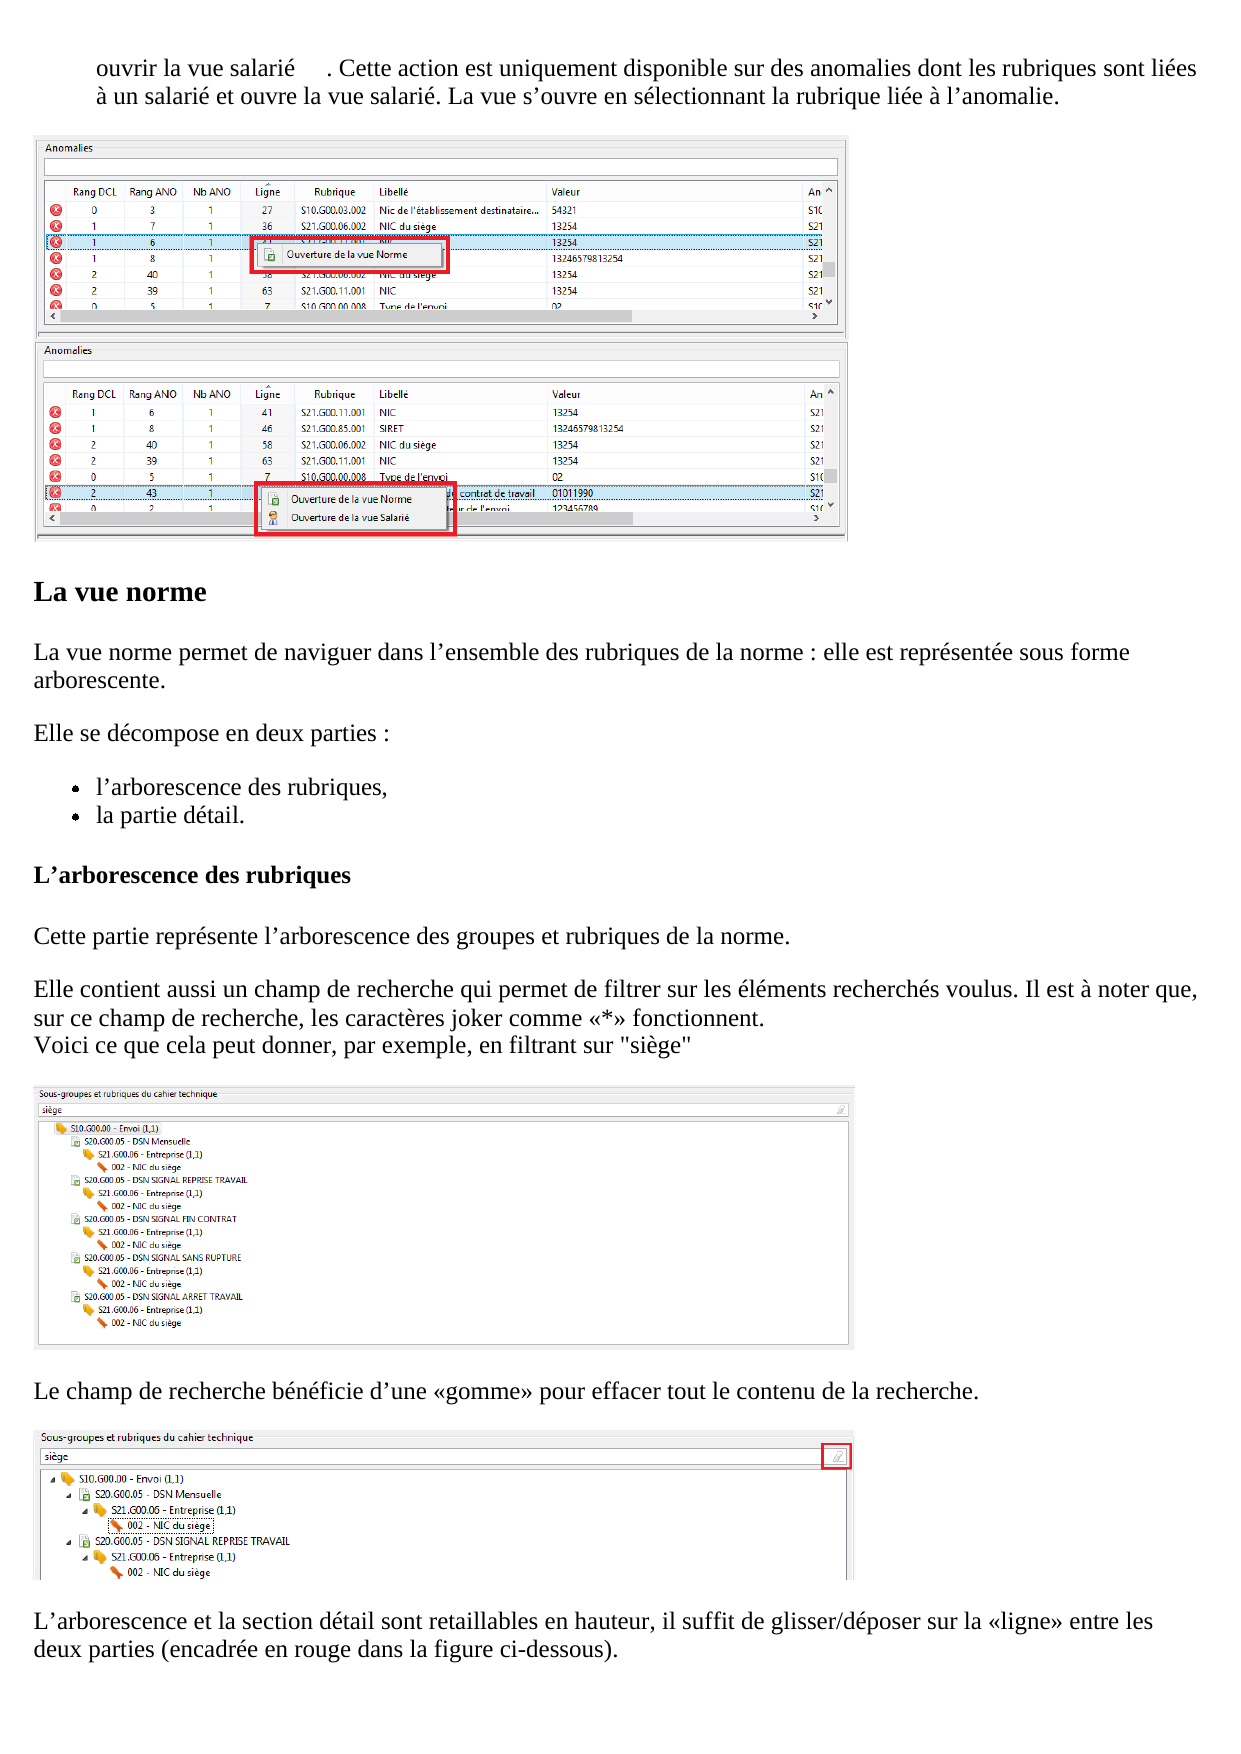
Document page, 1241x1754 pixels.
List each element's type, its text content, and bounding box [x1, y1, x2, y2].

text ouvrir la vue salarié . Cette action est uniquement disponible sur des anomalies dont les rubriques sont liées à un salarié et ouvre la vue salarié. La vue s’ouvre en sélectionnant la rubrique liée à l’anomalie. [96, 53, 1198, 110]
subtitle L’arborescence des rubriques [33, 861, 1211, 889]
text La vue norme permet de naviguer dans l’ensemble des rubriques de la norme : elle est représentée sous forme arborescente. [33, 638, 1133, 694]
subtitle La vue norme [33, 574, 1211, 607]
text Elle se décompose en deux parties : [33, 718, 1211, 747]
picture [33, 1085, 855, 1350]
picture [33, 1430, 855, 1580]
text Cette partie représente l’arborescence des groupes et rubriques de la norme. [33, 921, 1211, 950]
text Voici ce que cela peut donner, par exemple, en filtrant sur "siège" [33, 1032, 1211, 1059]
text l’arborescence des rubriques, la partie détail. [96, 772, 391, 829]
text Elle contient aussi un champ de recherche qui permet de filtrer sur les éléments recherchés voulus. Il est à noter que, sur ce champ de recherche, les caractères joker comme «*» fonctionnent. [33, 975, 1201, 1032]
picture [33, 135, 850, 542]
text L’arborescence et la section détail sont retaillables en hauteur, il suffit de glisser/déposer sur la «ligne» entre les deux parties (encadrée en rouge dans la figure ci-dessous). [33, 1607, 1157, 1663]
text Le champ de recherche bénéficie d’une «gomme» pour effacer tout le contenu de la recherche. [33, 1376, 1211, 1405]
